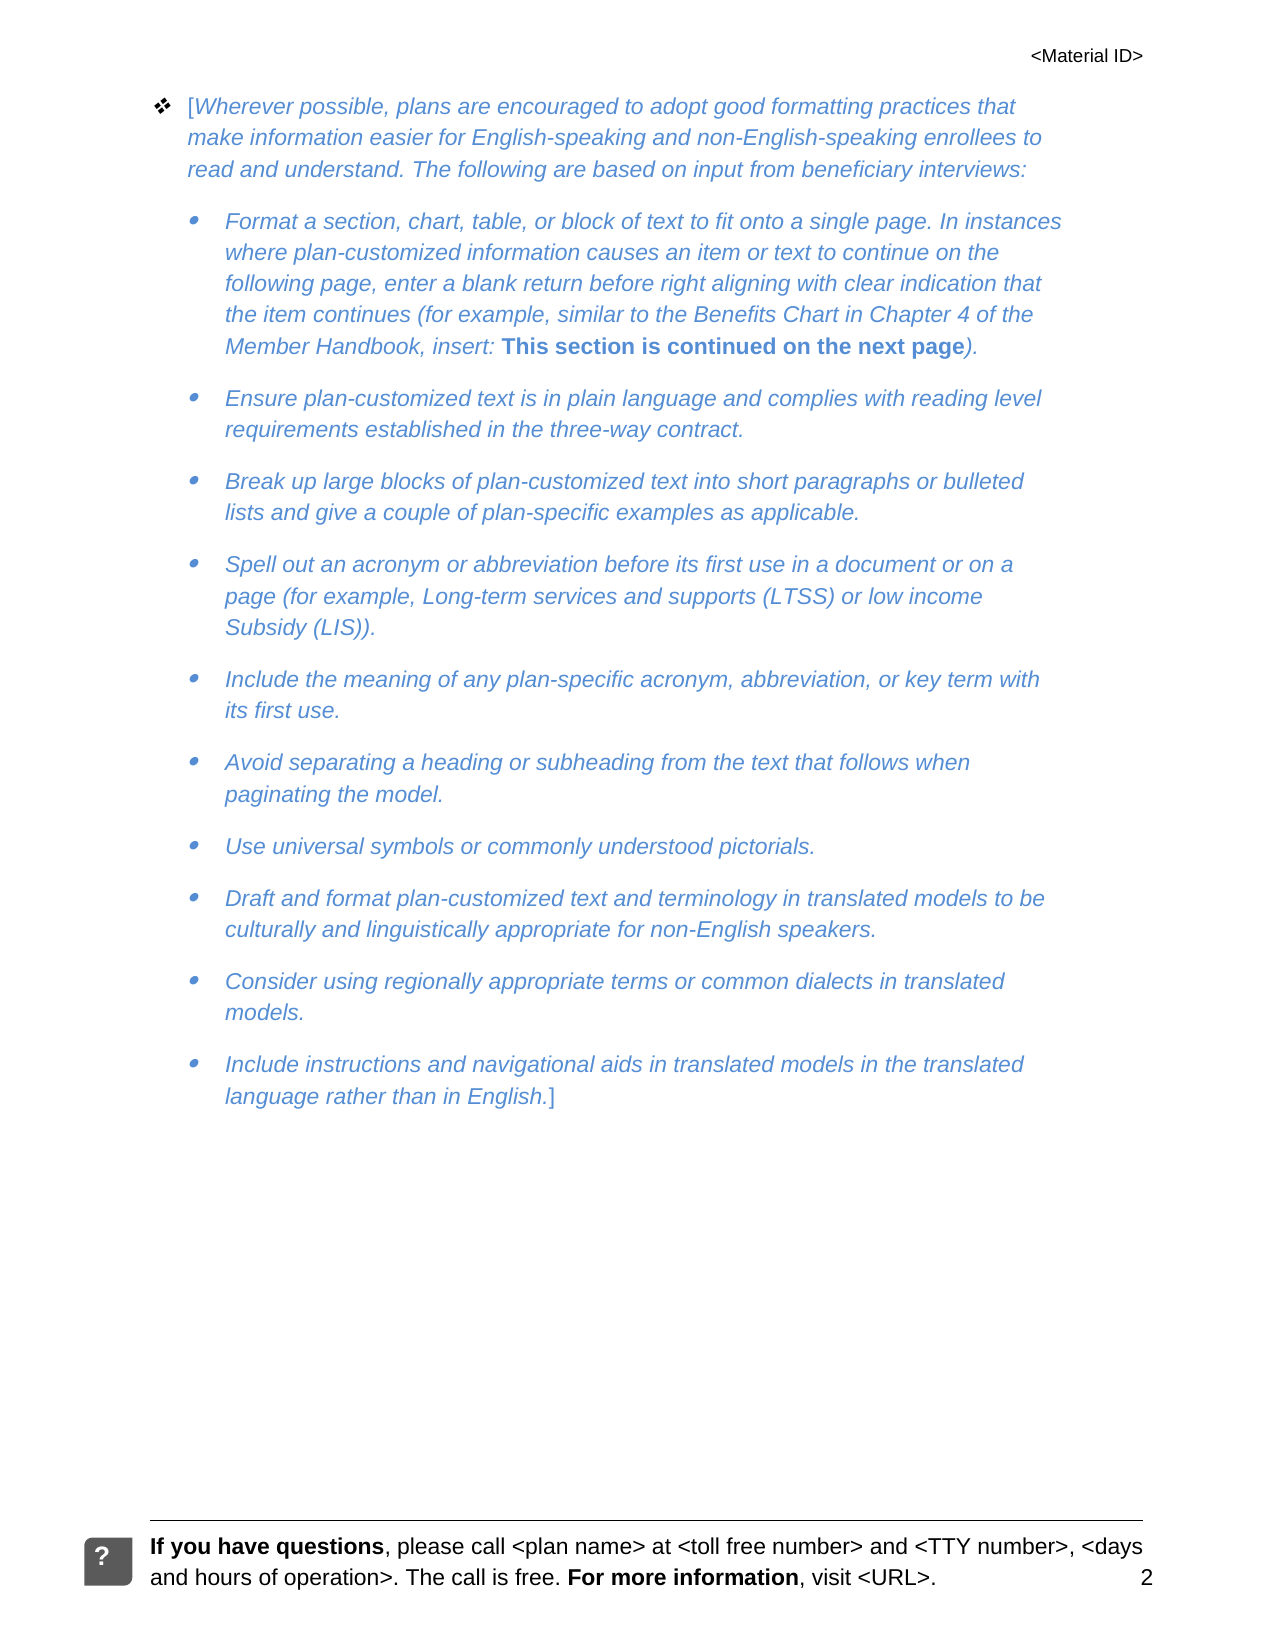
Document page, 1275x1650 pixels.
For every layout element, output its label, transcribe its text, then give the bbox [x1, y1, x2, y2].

list Ensure plan-customized text is in plain language and complies with reading level requirements established in the three-way contract. [187, 381, 1068, 444]
list Format a section, chart, table, or block of text to fit onto a single page. In instances where plan-customized information causes an item or text to continue on the following page, enter a blank return before right aligning with clear indication that the item continues (for example, similar to the Benefits Chart in Chapter 4 of the Member Handbook, insert: This section is continued on the next page). [187, 204, 1068, 360]
list Include the meaning of any plan-specific acronym, abbreviation, or key term with its first use. [187, 662, 1068, 725]
list Consider using regionally appropriate terms or common dialects in translated models. [187, 964, 1068, 1027]
list Avoid separating a heading or subheading from the text that follows when paginating the model. [187, 746, 1068, 808]
list [Wherever possible, plans are encouraged to adopt good formatting practices that make information easier for English-speaking and non-English-speaking enrollees to read and understand. The following are based on input from beneficiary interviews: [150, 89, 1068, 183]
list Include instructions and navigational aids in translated models in the translated language rather than in English.] [187, 1048, 1068, 1110]
list Use universal symbols or commonly understood pictorials. [187, 829, 1068, 860]
list Draft and format plan-customized text and terminology in translated models to be culturally and linguistically appropriate for non-English speakers. [187, 881, 1068, 944]
list Break up large blocks of plan-customized text into short paragraphs or bulleted lists and give a couple of plan-specific examples as applicable. [187, 464, 1068, 527]
list Spell out an acronym or abbreviation before its first use in a document or on a page (for example, Long-term services and supports (LTSS) or low income Subsidy (LIS)). [187, 548, 1068, 642]
